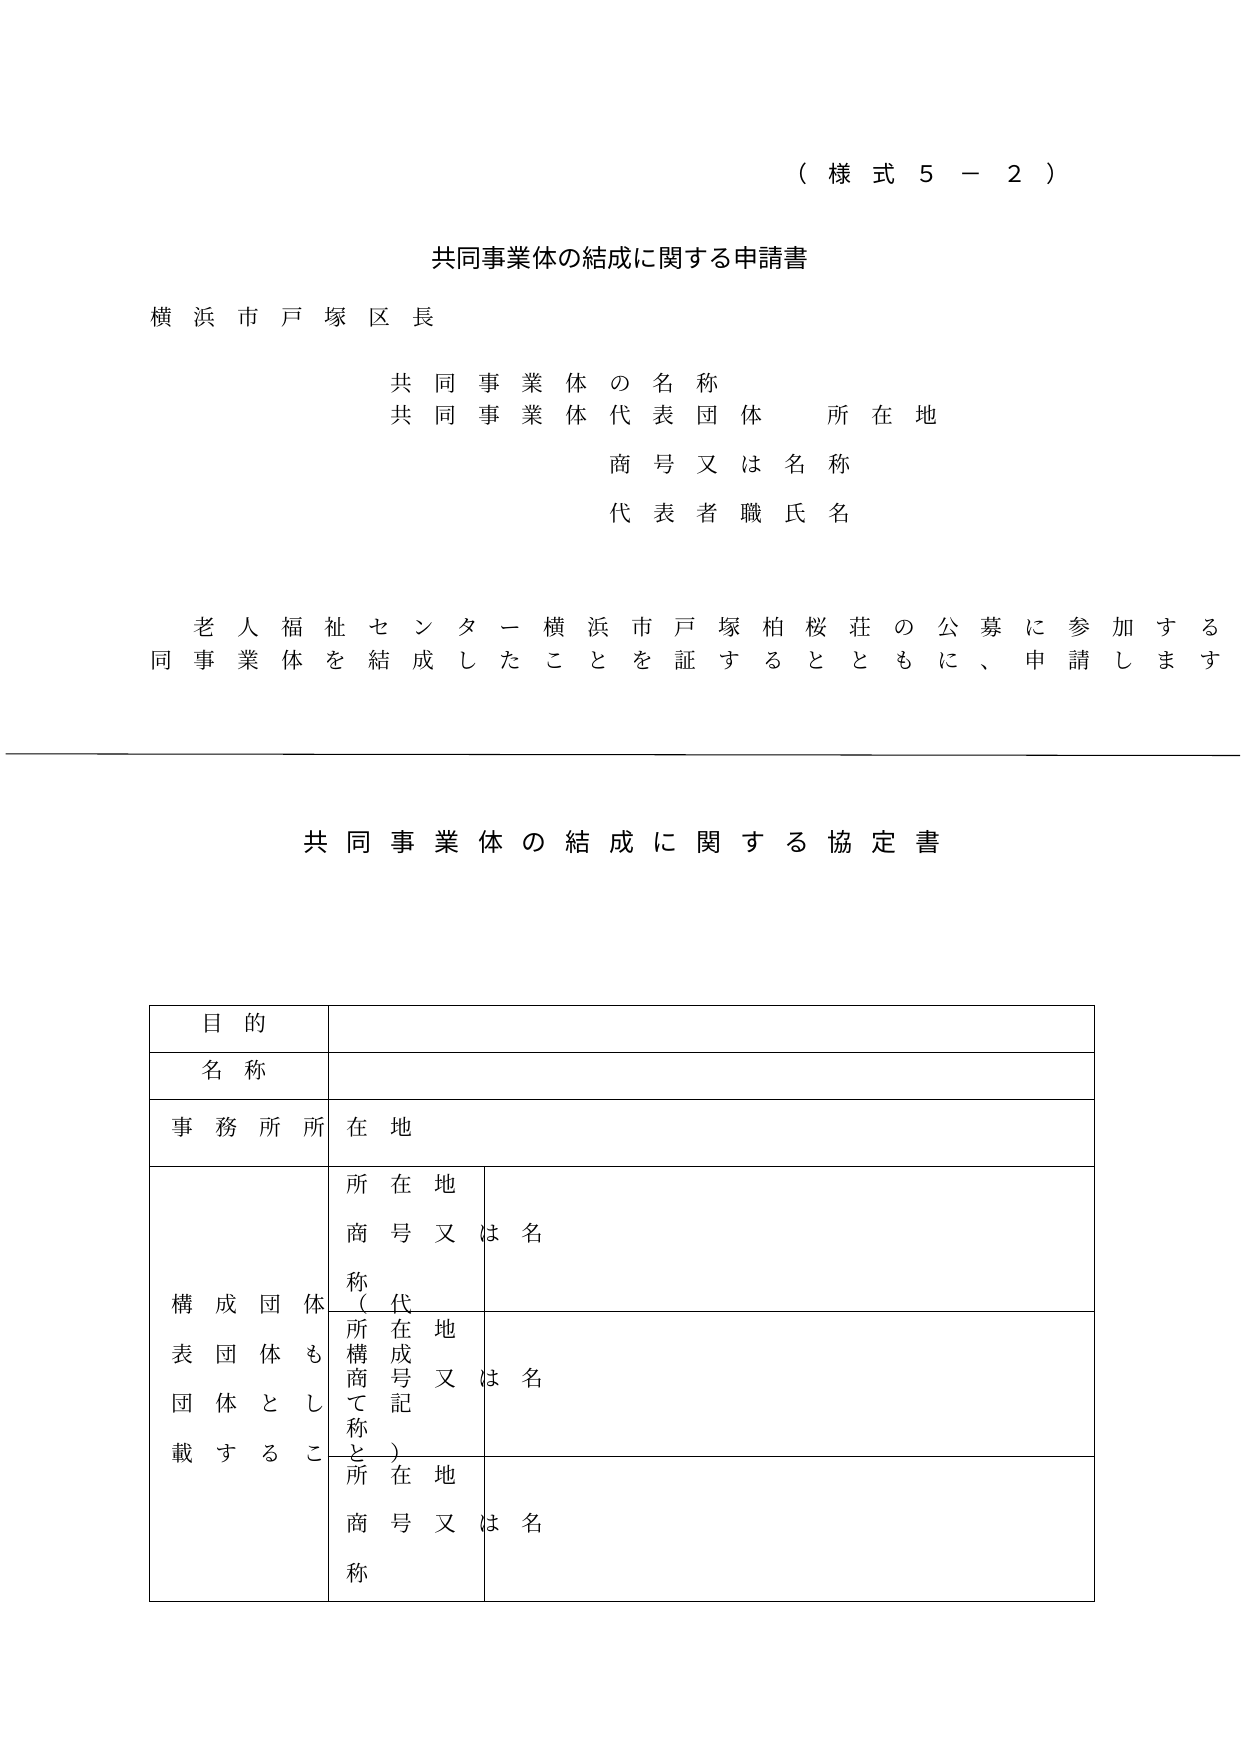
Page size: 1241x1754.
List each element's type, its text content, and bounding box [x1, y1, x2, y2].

table_cell 事務所所在地 [150, 1100, 328, 1166]
table_cell [329, 1053, 1094, 1099]
table_header [329, 1006, 1094, 1052]
table_cell 所在地 商号又は名称 [329, 1312, 484, 1456]
table_cell 所在地 商号又は名称 [329, 1167, 484, 1311]
table_cell 名称 [150, 1053, 328, 1099]
text 老人福祉センター横浜市戸塚柏桜荘の公募に参加するため、公募要項に基づき、次のとおり共同事業体を結成したことを証するとともに、申請します。 [150, 610, 1090, 676]
table_cell [329, 1100, 1094, 1166]
table_cell 構成団体（代表団体も構成団体として記載すること） [150, 1167, 328, 1601]
table_header 目的 [150, 1006, 328, 1052]
text 共同事業体の結成に関する申請書 [150, 238, 1090, 274]
table_cell 所在地 商号又は名称 [329, 1457, 484, 1601]
table_cell [485, 1312, 1094, 1456]
text 共同事業体の結成に関する協定書 [153, 807, 1090, 873]
table_cell [485, 1167, 1094, 1311]
text （様式５－２） [150, 139, 1090, 205]
text 横浜市戸塚区長 [150, 299, 1090, 332]
table_cell [485, 1457, 1094, 1601]
text 代表者職氏名 ㊞ [596, 495, 1090, 528]
text 商号又は名称 [596, 447, 1090, 479]
text 共同事業体代表団体 所在地 [384, 398, 1090, 431]
text 共同事業体の名称 [384, 365, 1090, 398]
